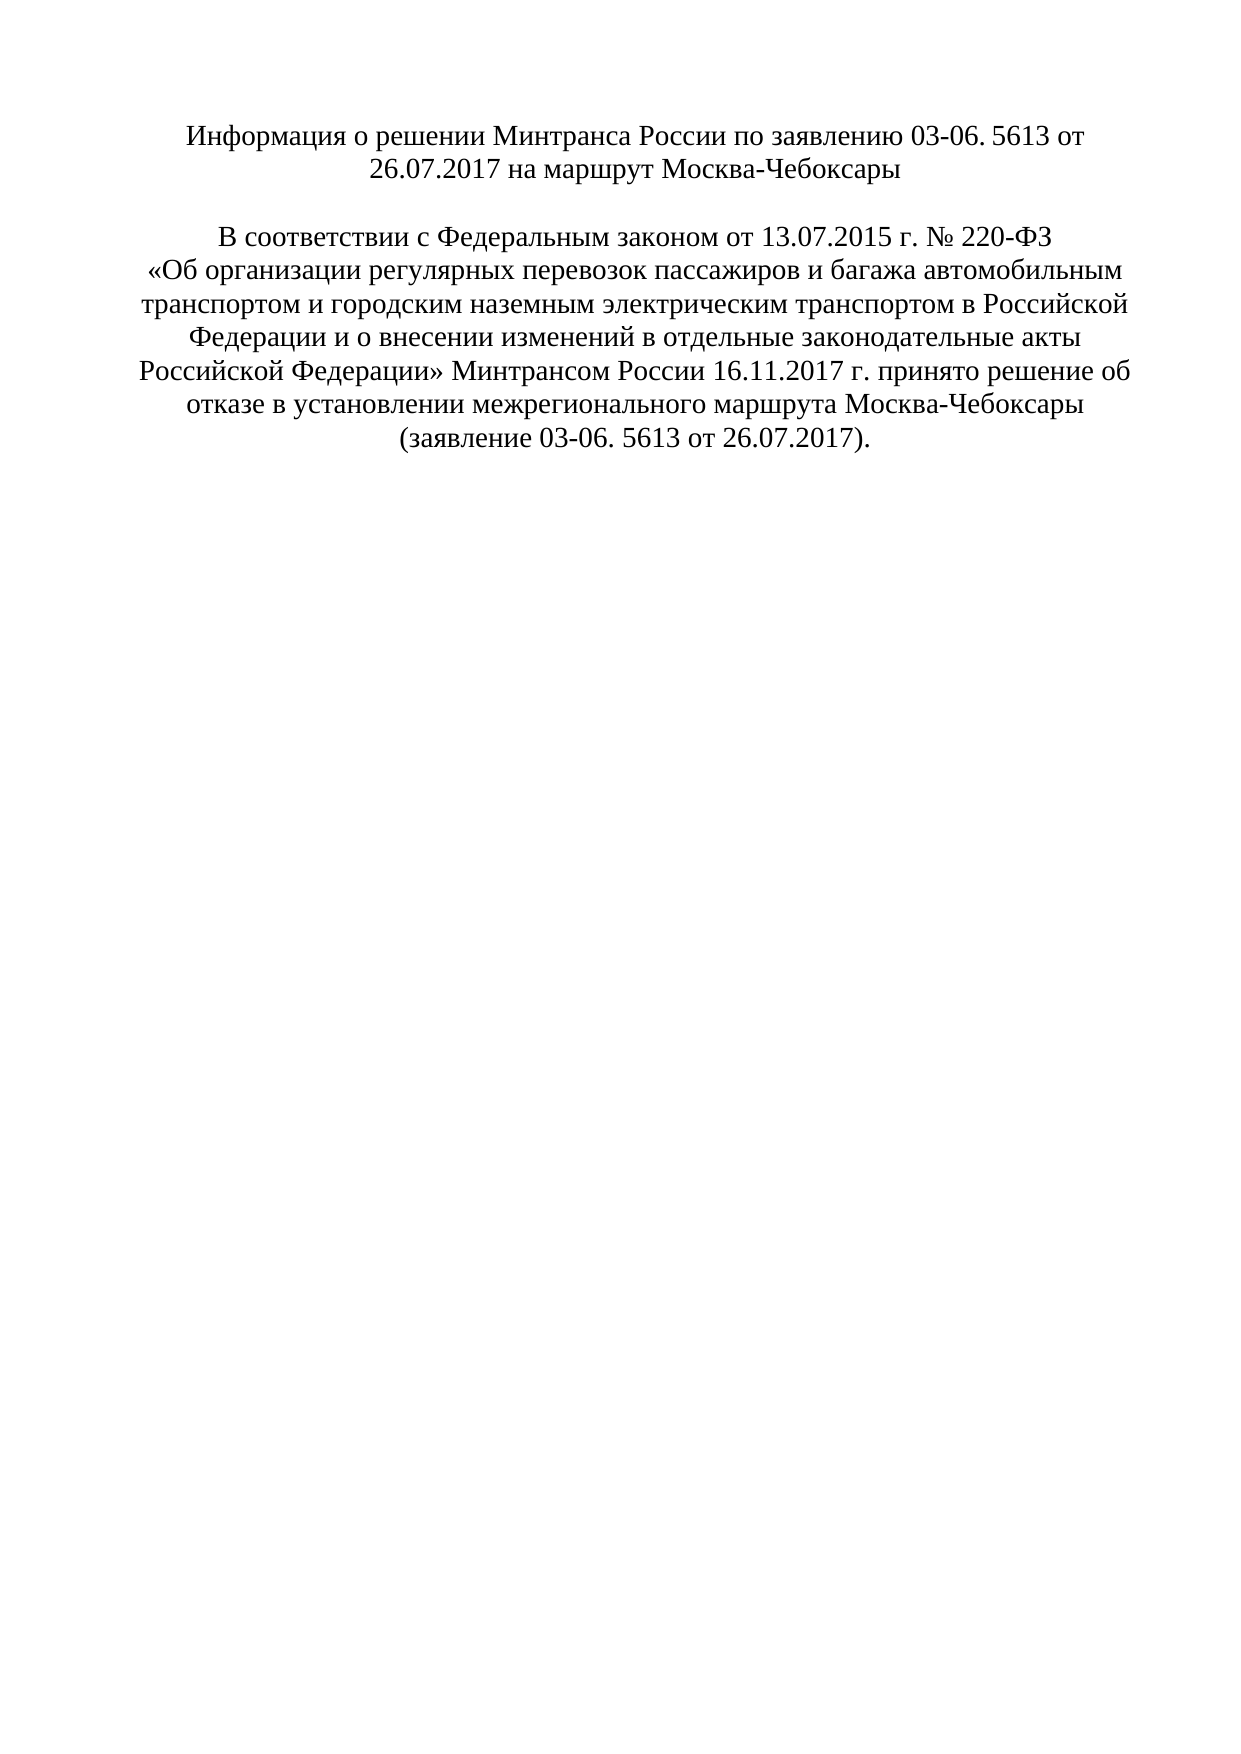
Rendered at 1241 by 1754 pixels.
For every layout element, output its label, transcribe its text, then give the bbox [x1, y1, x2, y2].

text Информация о решении Минтранса России по заявлению 03-06. 5613 от 26.07.2017 на маршрут Москва-Чебоксары [118, 118, 1152, 185]
text В соответствии с Федеральным законом от 13.07.2015 г. № 220-ФЗ «Об организации регулярных перевозок пассажиров и багажа автомобильным транспортом и городским наземным электрическим транспортом в Российской Федерации и о внесении изменений в отдельные законодательные акты Российской Федерации» Минтрансом России 16.11.2017 г. принято решение об отказе в установлении межрегионального маршрута Москва-Чебоксары (заявление 03-06. 5613 от 26.07.2017). [118, 219, 1152, 453]
